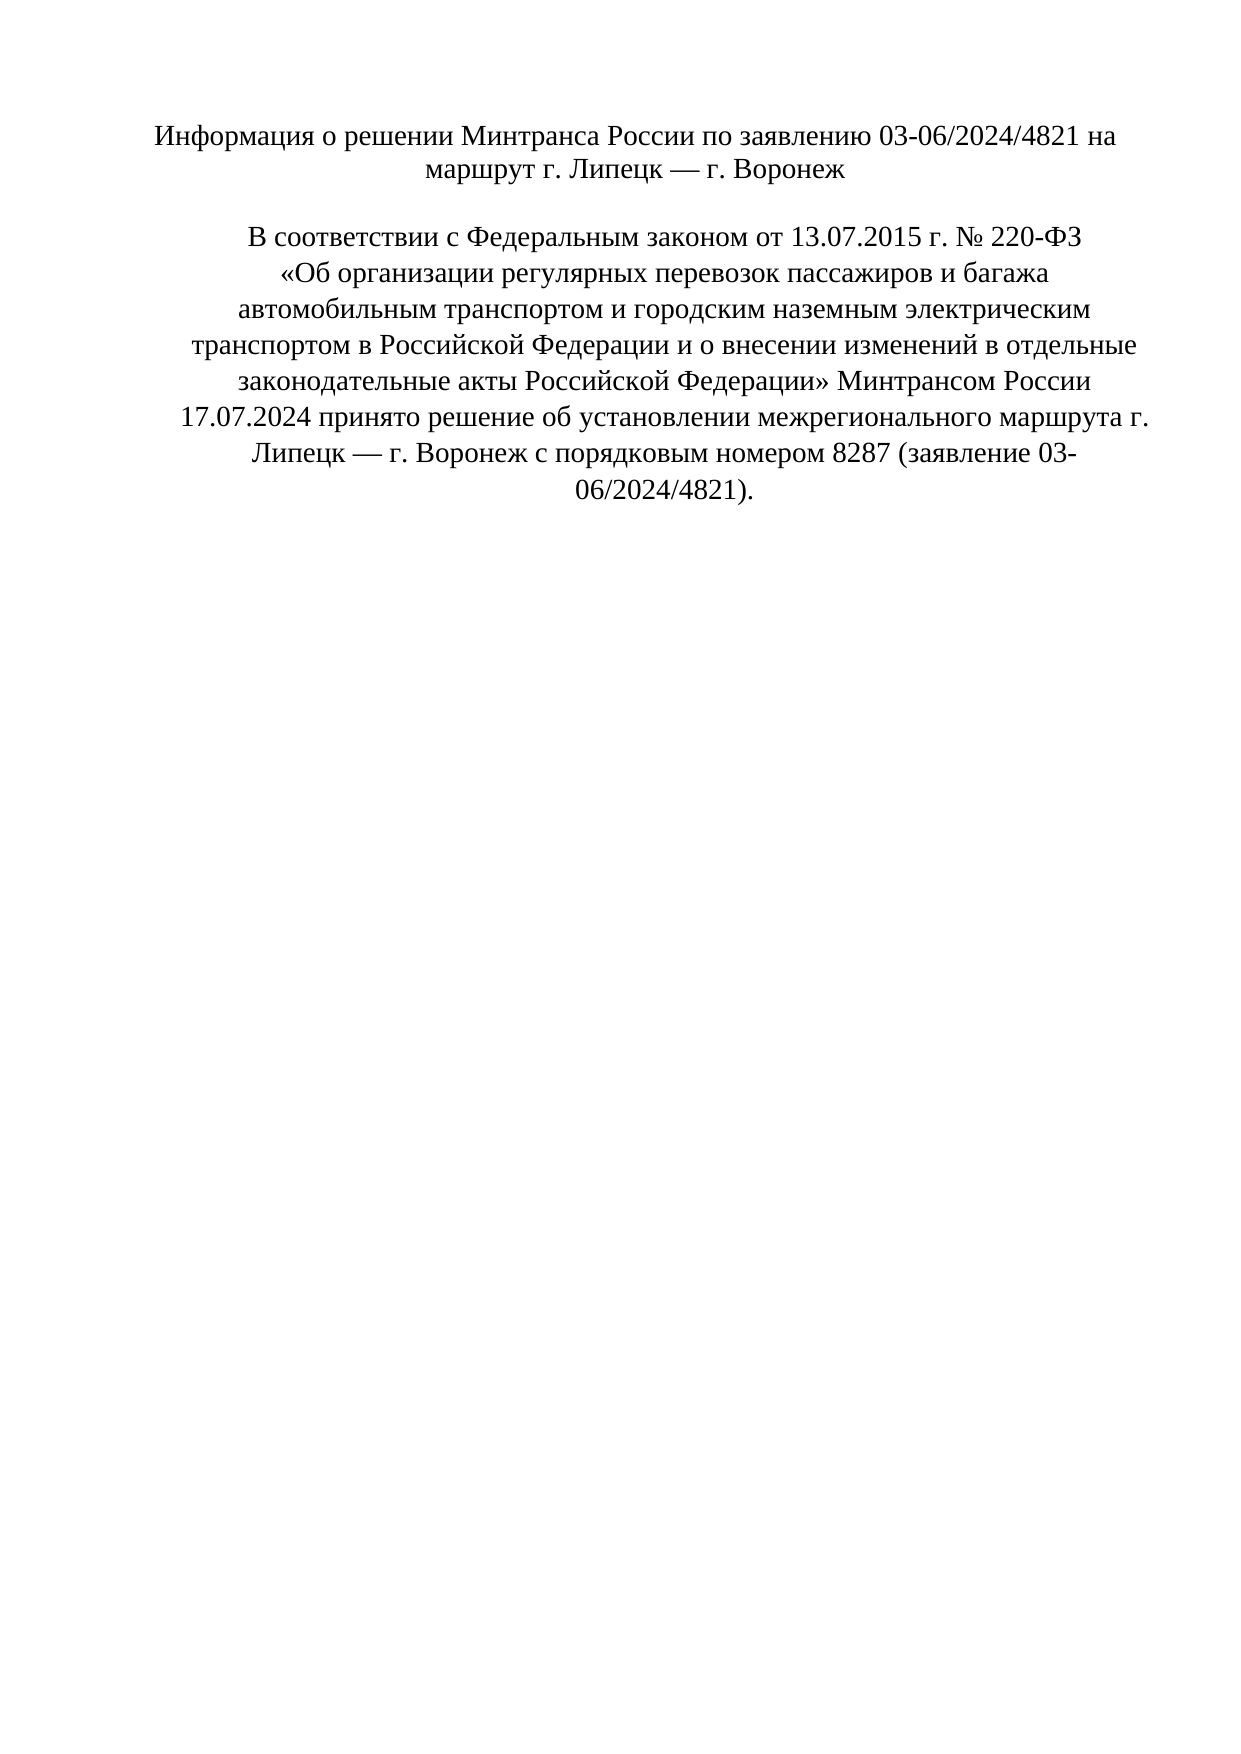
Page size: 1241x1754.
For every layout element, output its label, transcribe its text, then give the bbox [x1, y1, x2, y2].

text В соответствии с Федеральным законом от 13.07.2015 г. № 220-ФЗ «Об организации регулярных перевозок пассажиров и багажа автомобильным транспортом и городским наземным электрическим транспортом в Российской Федерации и о внесении изменений в отдельные законодательные акты Российской Федерации» Минтрансом России 17.07.2024 принято решение об установлении межрегионального маршрута г. Липецк — г. Воронеж с порядковым номером 8287 (заявление 03-06/2024/4821). [177, 219, 1152, 505]
text Информация о решении Минтранса России по заявлению 03-06/2024/4821 на маршрут г. Липецк — г. Воронеж [118, 118, 1152, 185]
